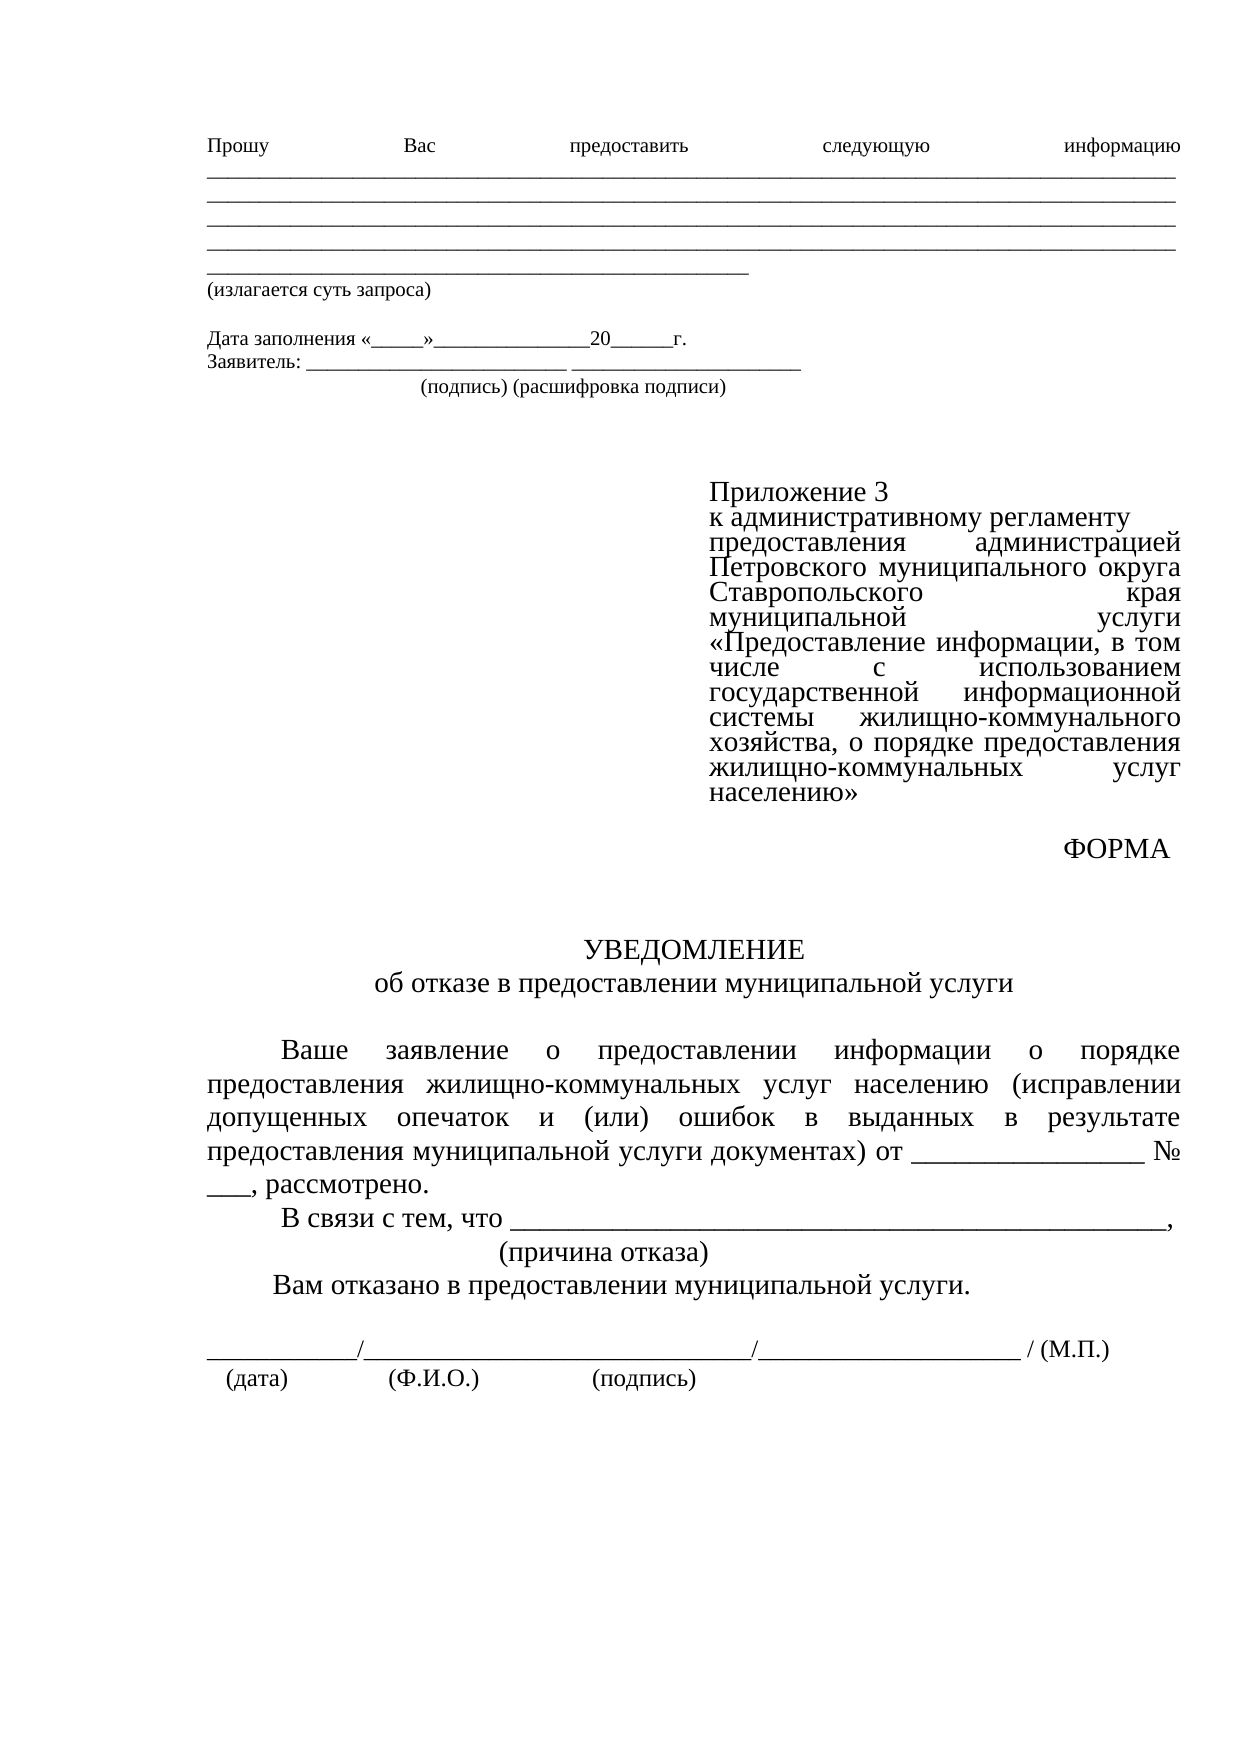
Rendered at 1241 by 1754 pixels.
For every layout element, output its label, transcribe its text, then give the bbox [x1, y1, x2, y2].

text Заявитель: _________________________ ______________________ [207, 349, 1181, 373]
text ФОРМА [207, 831, 1181, 865]
text Приложение 3 [709, 481, 1181, 506]
text (причина отказа) [207, 1234, 1181, 1267]
text Дата заполнения «_____»_______________20______г. [207, 325, 1181, 349]
text (дата) (Ф.И.О.) (подпись) [207, 1363, 1181, 1392]
text (излагается суть запроса) [207, 277, 1181, 301]
text к административному регламенту [709, 506, 1181, 531]
text Вам отказано в предоставлении муниципальной услуги. [207, 1267, 1181, 1301]
text (подпись) (расшифровка подписи) [207, 373, 1181, 398]
text ____________/_______________________________/_____________________ / (М.П.) [207, 1334, 1181, 1363]
text В связи с тем, что _____________________________________________, [207, 1200, 1181, 1234]
text об отказе в предоставлении муниципальной услуги [207, 965, 1181, 999]
text Ваше заявление о предоставлении информации о порядке предоставления жилищно-коммунальных услуг населению (исправлении допущенных опечаток и (или) ошибок в выданных в результате предоставления муниципальной услуги документах) от ________________ № ___, рассмотрено. [207, 1032, 1181, 1200]
text УВЕДОМЛЕНИЕ [207, 932, 1181, 965]
text предоставления администрацией Петровского муниципального округа Ставропольского края муниципальной услуги «Предоставление информации, в том числе с использованием государственной информационной системы жилищно-коммунального хозяйства, о порядке предоставления жилищно-коммунальных услуг населению» [709, 531, 1181, 806]
text Прошу Вас предоставить следующую информацию ________________________________________________________________________________________________________________________________________________________________________________________________________________________________________________________________________________________________________________________________________________________________________________________________________________________________________ [207, 133, 1181, 277]
